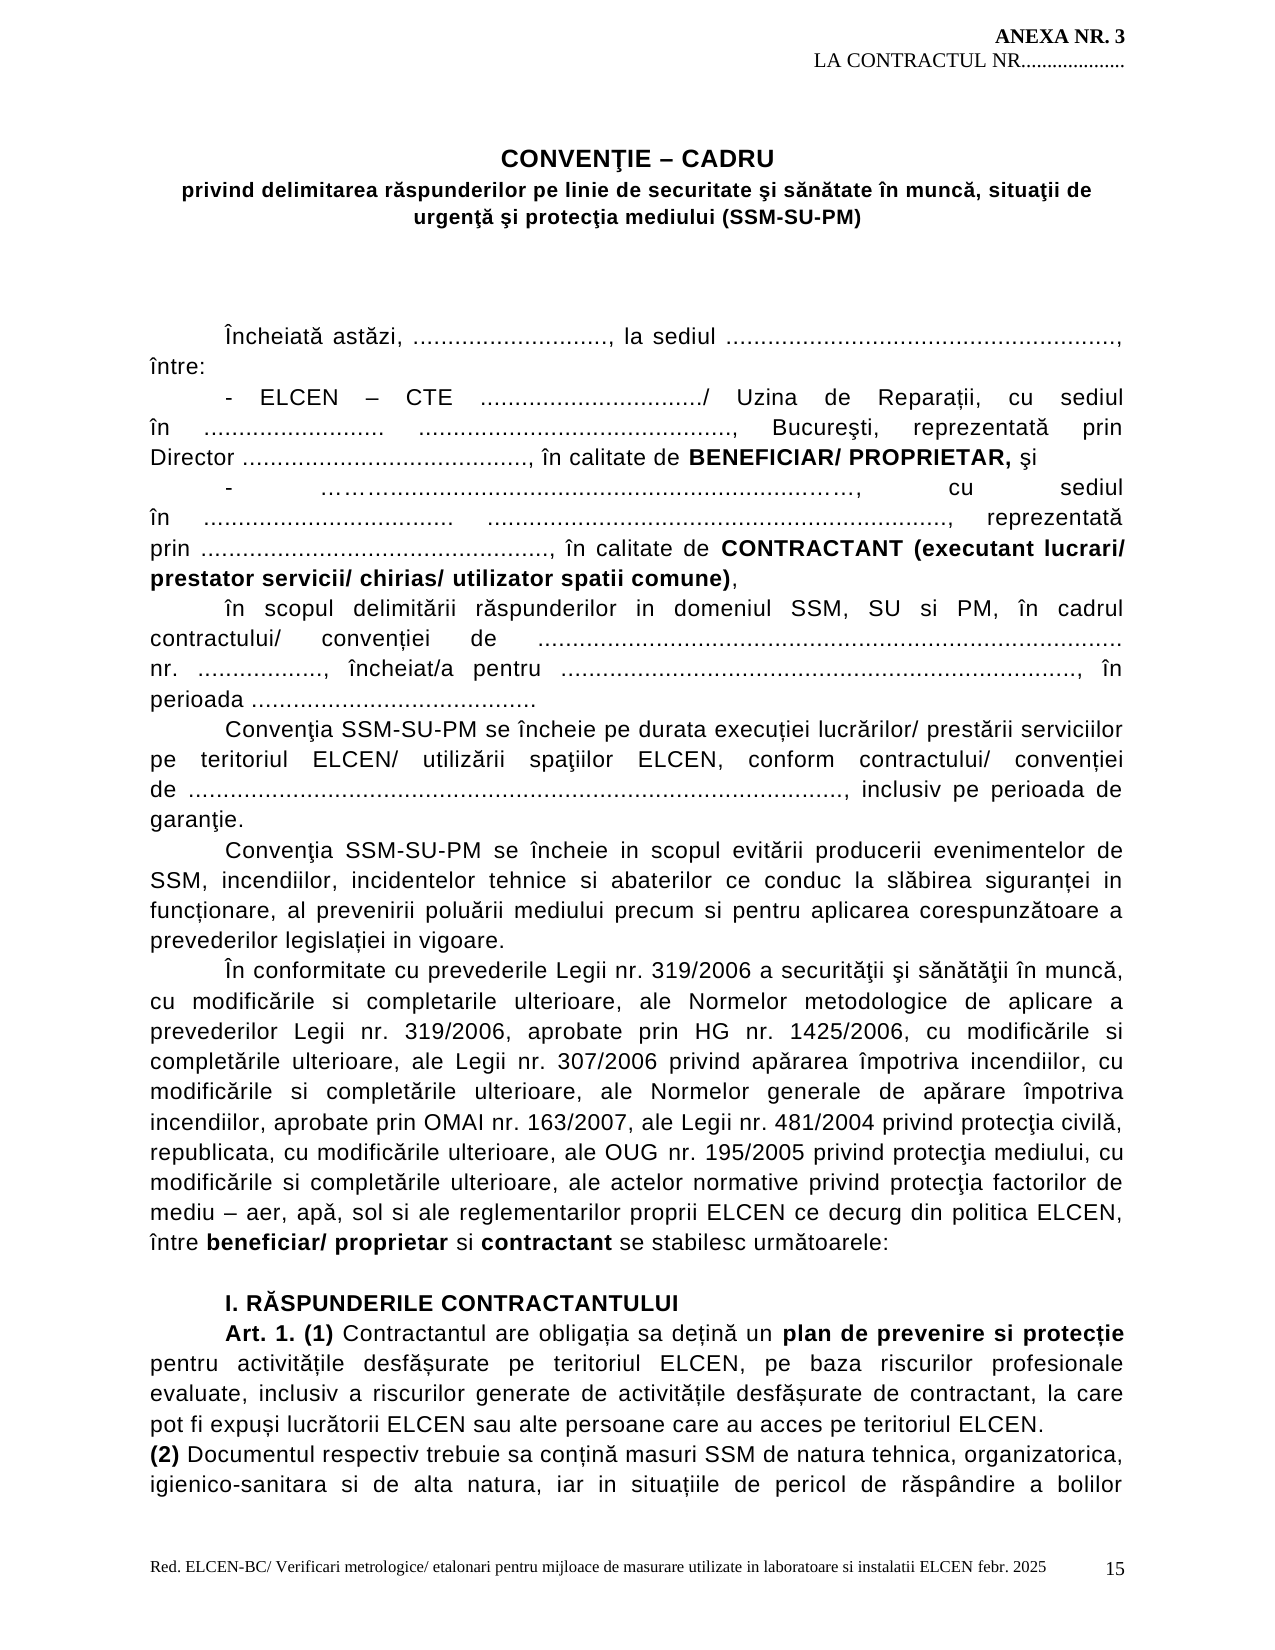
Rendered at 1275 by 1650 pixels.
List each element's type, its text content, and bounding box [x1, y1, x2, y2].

text În conformitate cu prevederile Legii nr. 319/2006 a securităţii şi sănătăţii în muncă, cu modificările si completarile ulterioare, ale Normelor metodologice de aplicare a prevederilor Legii nr. 319/2006, aprobate prin HG nr. 1425/2006, cu modificările si completările ulterioare, ale Legii nr. 307/2006 privind apǎrarea împotriva incendiilor, cu modificările si completările ulterioare, ale Normelor generale de apǎrare împotriva incendiilor, aprobate prin OMAI nr. 163/2007, ale Legii nr. 481/2004 privind protecţia civilǎ, republicata, cu modificările ulterioare, ale OUG nr. 195/2005 privind protecţia mediului, cu modificările si completările ulterioare, ale actelor normative privind protecţia factorilor de mediu – aer, apǎ, sol si ale reglementarilor proprii ELCEN ce decurg din politica ELCEN, între beneficiar/ proprietar si contractant se stabilesc următoarele: [150, 957, 1125, 1256]
text Art. 1. (1) Contractantul are obligația sa dețină un plan de prevenire si protecție pentru activitățile desfășurate pe teritoriul ELCEN, pe baza riscurilor profesionale evaluate, inclusiv a riscurilor generate de activitățile desfășurate de contractant, la care pot fi expuși lucrătorii ELCEN sau alte persoane care au acces pe teritoriul ELCEN. [150, 1320, 1125, 1437]
text în scopul delimitării răspunderilor in domeniul SSM, SU si PM, în cadrul contractului/ convenției de .................................................................................... nr. .................., încheiat/a pentru .........................................................................., în perioada ......................................... [150, 595, 1125, 712]
text - ELCEN – CTE ................................/ Uzina de Reparații, cu sediul în .......................... ............................................., Bucureşti, reprezentată prin Director ........................................., în calitate de BENEFICIAR/ PROPRIETAR, şi [150, 383, 1125, 470]
text Convenţia SSM-SU-PM se încheie in scopul evitării producerii evenimentelor de SSM, incendiilor, incidentelor tehnice si abaterilor ce conduc la slăbirea siguranței in funcționare, al prevenirii poluării mediului precum si pentru aplicarea corespunzătoare a prevederilor legislației in vigoare. [150, 837, 1125, 954]
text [150, 1441, 1125, 1497]
text - ………............................................................……, cu sediul în .................................... .................................................................., reprezentată prin .................................................., în calitate de CONTRACTANT (executant lucrari/ prestator servicii/ chirias/ utilizator spatii comune), [150, 474, 1125, 591]
text privind delimitarea răspunderilor pe linie de securitate şi sănătate în muncă, situaţii de urgenţă şi protecţia mediului (SSM-SU-PM) [150, 177, 1125, 229]
text I. RĂSPUNDERILE CONTRACTANTULUI [150, 1290, 1125, 1316]
text Convenţia SSM-SU-PM se încheie pe durata execuției lucrărilor/ prestării serviciilor pe teritoriul ELCEN/ utilizării spaţiilor ELCEN, conform contractului/ convenției de .............................................................................................., inclusiv pe perioada de garanţie. [150, 716, 1125, 833]
text ANEXA NR. 3 [150, 24, 1125, 48]
text LA CONTRACTUL NR.................... [150, 48, 1125, 72]
text Încheiată astăzi, ............................, la sediul ........................................................, între: [150, 323, 1125, 380]
subtitle CONVENŢIE – CADRU [150, 144, 1125, 173]
